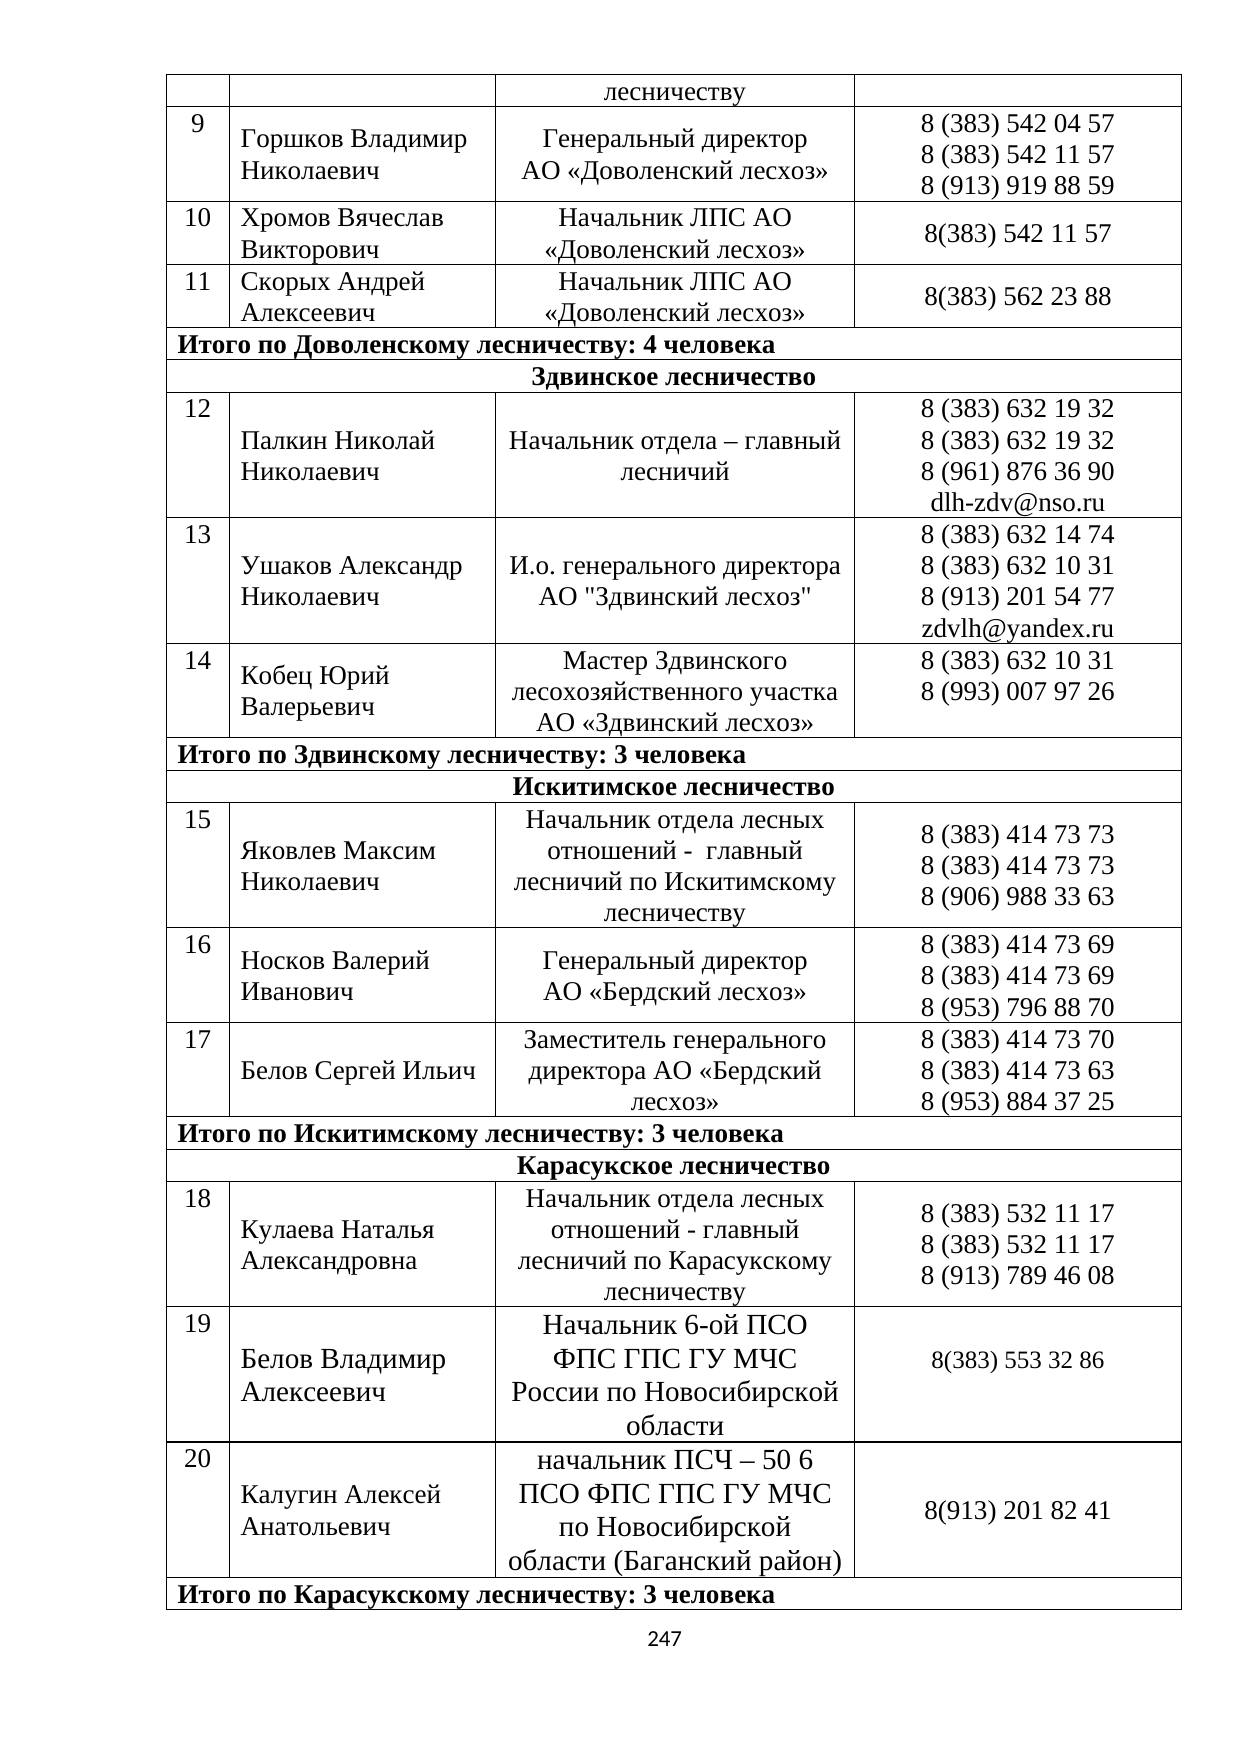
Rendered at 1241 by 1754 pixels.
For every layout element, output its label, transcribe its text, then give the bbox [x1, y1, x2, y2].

table_cell 19 [167, 1307, 229, 1441]
table_cell Карасукское лесничество [167, 1150, 1181, 1181]
table_cell Кулаева Наталья Александровна [230, 1182, 495, 1306]
table_cell Мастер Здвинского лесохозяйственного участка АО «Здвинский лесхоз» [496, 644, 854, 737]
table_cell Горшков Владимир Николаевич [230, 107, 495, 201]
table_cell 18 [167, 1182, 229, 1306]
table_cell Начальник отдела лесных отношений - главный лесничий по Карасукскому лесничеству [496, 1182, 854, 1306]
table_cell 14 [167, 644, 229, 737]
table_cell Кобец Юрий Валерьевич [230, 644, 495, 737]
table_cell Калугин Алексей Анатольевич [230, 1443, 495, 1577]
table_cell 8 [167, 75, 229, 106]
table_cell 17 [167, 1023, 229, 1116]
table_cell Хромов Вячеслав Викторович [230, 202, 495, 264]
table_cell 8(383) 562 23 88 [855, 265, 1181, 327]
table_cell Скорых Андрей Алексеевич [230, 265, 495, 327]
table_cell Начальник отдела лесных отношений - главный лесничий по Искитимскому лесничеству [496, 803, 854, 927]
table_cell 13 [167, 518, 229, 643]
table_cell 8 (383) 532 11 17 8 (383) 532 11 17 8 (913) 789 46 08 [855, 1182, 1181, 1306]
table_cell 8 (383) 632 10 31 8 (993) 007 97 26 [855, 644, 1181, 737]
table_cell 8 (383) 542 04 57 8 (383) 542 11 57 8 (913) 919 88 59 [855, 107, 1181, 201]
table_cell начальник ПСЧ – 50 6 ПСО ФПС ГПС ГУ МЧС по Новосибирской области (Баганский район) [496, 1443, 854, 1577]
table_cell Носков Валерий Иванович [230, 928, 495, 1022]
table_cell 15 [167, 803, 229, 927]
table_cell Итого по Доволенскому лесничеству: 4 человека [167, 328, 1181, 359]
table_cell 8 (383) 632 14 74 8 (383) 632 10 31 8 (913) 201 54 77 zdvlh@yandex.ru [855, 518, 1181, 643]
table_cell 16 [167, 928, 229, 1022]
table_cell Здвинское лесничество [167, 360, 1181, 392]
table_cell 8(383) 553 32 86 [855, 1307, 1181, 1441]
table_cell Искитимское лесничество [167, 771, 1181, 802]
table_cell 9 [167, 107, 229, 201]
table_cell Яковлев Максим Николаевич [230, 803, 495, 927]
table_cell Итого по Карасукскому лесничеству: 3 человека [167, 1578, 1181, 1609]
table_cell Заместитель генерального директора АО «Бердский лесхоз» [496, 1023, 854, 1116]
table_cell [230, 75, 495, 106]
table_cell 8(383) 542 11 57 [855, 202, 1181, 264]
table_cell Начальник ЛПС АО «Доволенский лесхоз» [496, 265, 854, 327]
table_cell Начальник отдела – главный лесничий [496, 393, 854, 517]
table_cell И.о. генерального директора АО "Здвинский лесхоз" [496, 518, 854, 643]
table_cell 20 [167, 1443, 229, 1577]
table_cell Итого по Искитимскому лесничеству: 3 человека [167, 1117, 1181, 1148]
table_cell 8 (383) 414 73 73 8 (383) 414 73 73 8 (906) 988 33 63 [855, 803, 1181, 927]
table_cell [496, 75, 854, 106]
table_cell 8 (383) 632 19 32 8 (383) 632 19 32 8 (961) 876 36 90 dlh-zdv@nso.ru [855, 393, 1181, 517]
table_cell 10 [167, 202, 229, 264]
table_cell Белов Сергей Ильич [230, 1023, 495, 1116]
table_cell Начальник 6-ой ПСО ФПС ГПС ГУ МЧС России по Новосибирской области [496, 1307, 854, 1441]
table_cell 11 [167, 265, 229, 327]
table_cell Итого по Здвинскому лесничеству: 3 человека [167, 738, 1181, 769]
table_cell Белов Владимир Алексеевич [230, 1307, 495, 1441]
table_cell Генеральный директор АО «Доволенский лесхоз» [496, 107, 854, 201]
table_cell Генеральный директор АО «Бердский лесхоз» [496, 928, 854, 1022]
table_cell 8(913) 201 82 41 [855, 1443, 1181, 1577]
table_cell Ушаков Александр Николаевич [230, 518, 495, 643]
table_cell Начальник ЛПС АО «Доволенский лесхоз» [496, 202, 854, 264]
table_cell 8 (383) 414 73 69 8 (383) 414 73 69 8 (953) 796 88 70 [855, 928, 1181, 1022]
table_cell Палкин Николай Николаевич [230, 393, 495, 517]
table_cell 8 (383) 414 73 70 8 (383) 414 73 63 8 (953) 884 37 25 [855, 1023, 1181, 1116]
table_cell 12 [167, 393, 229, 517]
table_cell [855, 75, 1181, 106]
